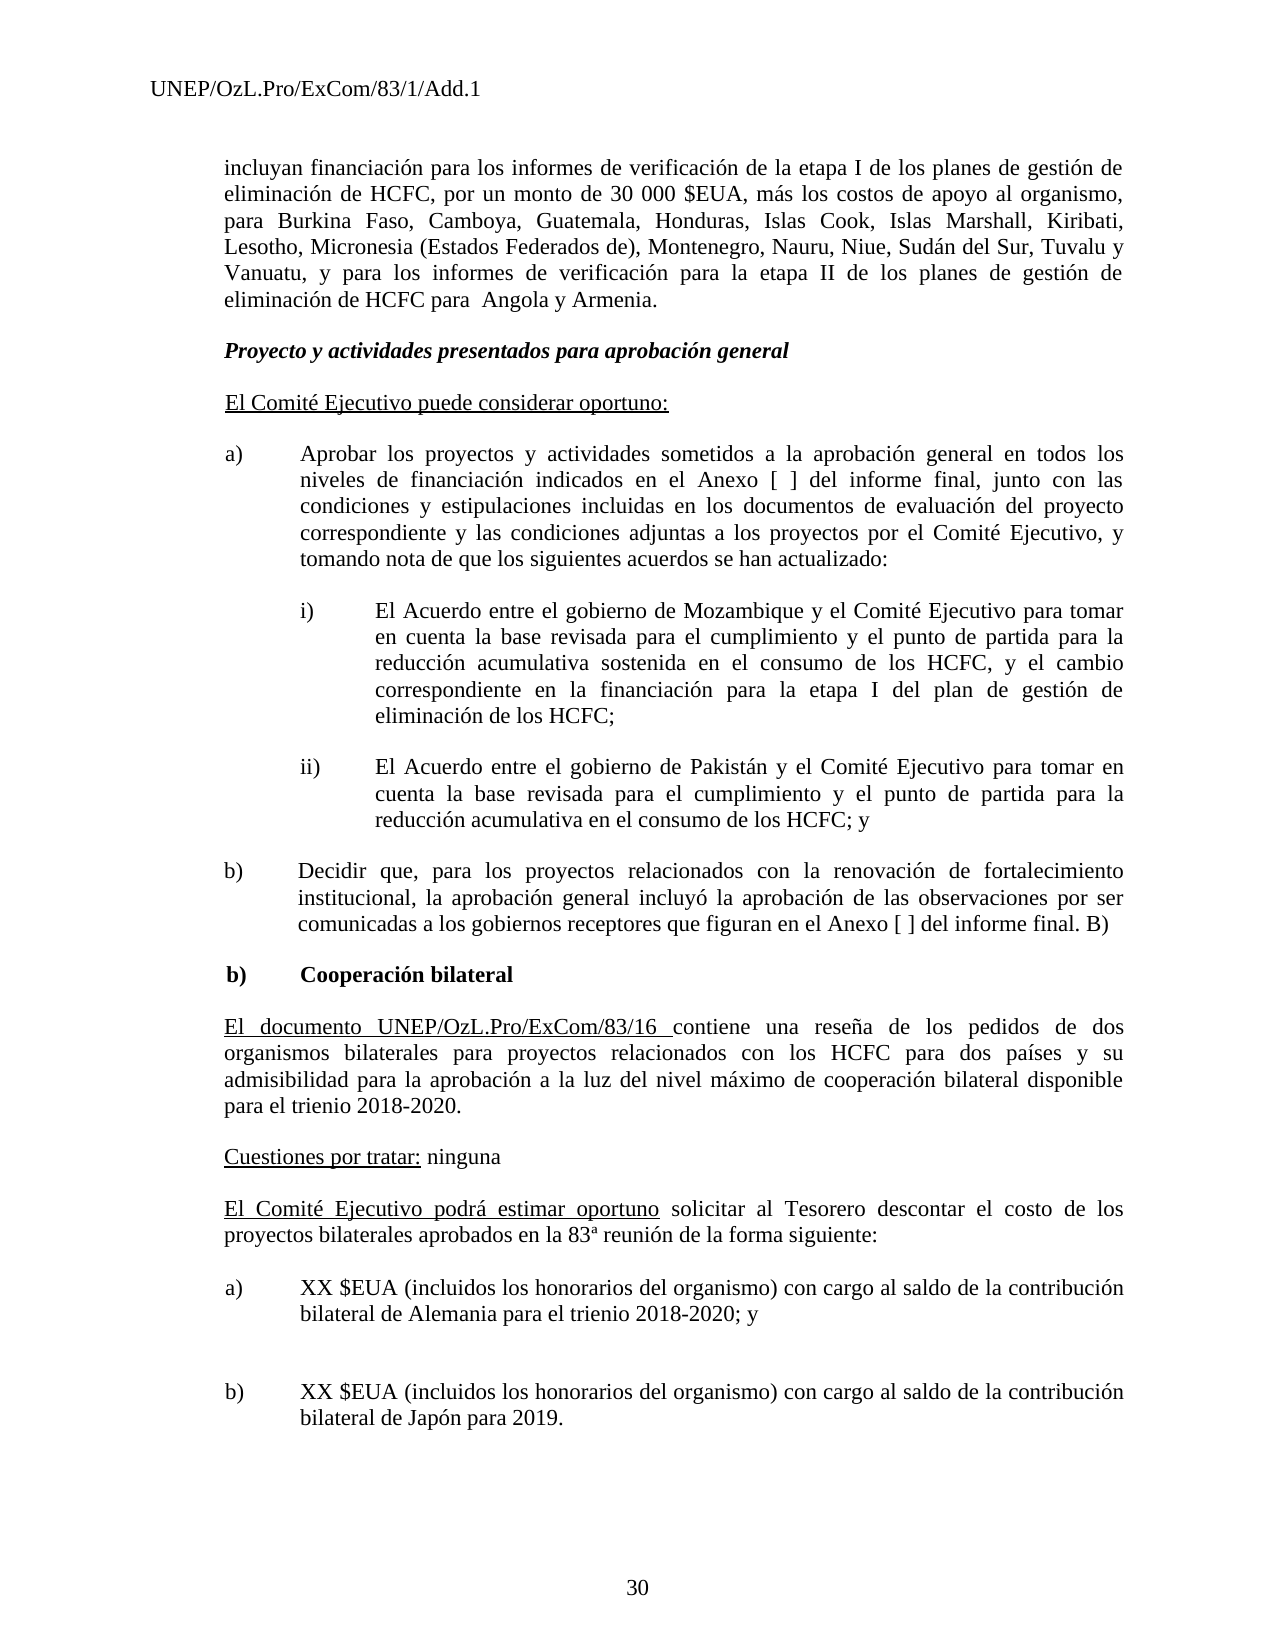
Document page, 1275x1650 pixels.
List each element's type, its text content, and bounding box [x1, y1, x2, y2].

subtitle El Acuerdo entre el gobierno de Pakistán y el Comité Ejecutivo para tomar en cuenta la base revisada para el cumplimiento y el punto de partida para la reducción acumulativa en el consumo de los HCFC; y [300, 753, 1125, 832]
text Cuestiones por tratar: ninguna [224, 1143, 1125, 1170]
subtitle El Comité Ejecutivo puede considerar oportuno: [225, 388, 1125, 415]
subtitle b) Cooperación bilateral [209, 962, 1125, 988]
subtitle Decidir que, para los proyectos relacionados con la renovación de fortalecimiento institucional, la aprobación general incluyó la aprobación de las observaciones por ser comunicadas a los gobiernos receptores que figuran en el Anexo [ ] del informe final. B) [224, 857, 1125, 937]
text Proyecto y actividades presentados para aprobación general [224, 337, 1125, 363]
subtitle El Comité Ejecutivo podrá estimar oportuno solicitar al Tesorero descontar el costo de los proyectos bilaterales aprobados en la 83ª reunión de la forma siguiente: [224, 1195, 1125, 1247]
list El documento UNEP/OzL.Pro/ExCom/83/16 contiene una reseña de los pedidos de dos organismos bilaterales para proyectos relacionados con los HCFC para dos países y su admisibilidad para la aprobación a la luz del nivel máximo de cooperación bilateral disponible para el trienio 2018-2020. [224, 1013, 1125, 1118]
subtitle Aprobar los proyectos y actividades sometidos a la aprobación general en todos los niveles de financiación indicados en el Anexo [ ] del informe final, junto con las condiciones y estipulaciones incluidas en los documentos de evaluación del proyecto correspondiente y las condiciones adjuntas a los proyectos por el Comité Ejecutivo, y tomando nota de que los siguientes acuerdos se han actualizado: [225, 440, 1125, 572]
subtitle El Acuerdo entre el gobierno de Mozambique y el Comité Ejecutivo para tomar en cuenta la base revisada para el cumplimiento y el punto de partida para la reducción acumulativa sostenida en el consumo de los HCFC, y el cambio correspondiente en la financiación para la etapa I del plan de gestión de eliminación de los HCFC; [300, 597, 1125, 728]
subtitle XX $EUA (incluidos los honorarios del organismo) con cargo al saldo de la contribución bilateral de Alemania para el trienio 2018-2020; y [225, 1274, 1125, 1326]
subtitle XX $EUA (incluidos los honorarios del organismo) con cargo al saldo de la contribución bilateral de Japón para 2019. [225, 1378, 1125, 1431]
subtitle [224, 154, 1125, 312]
